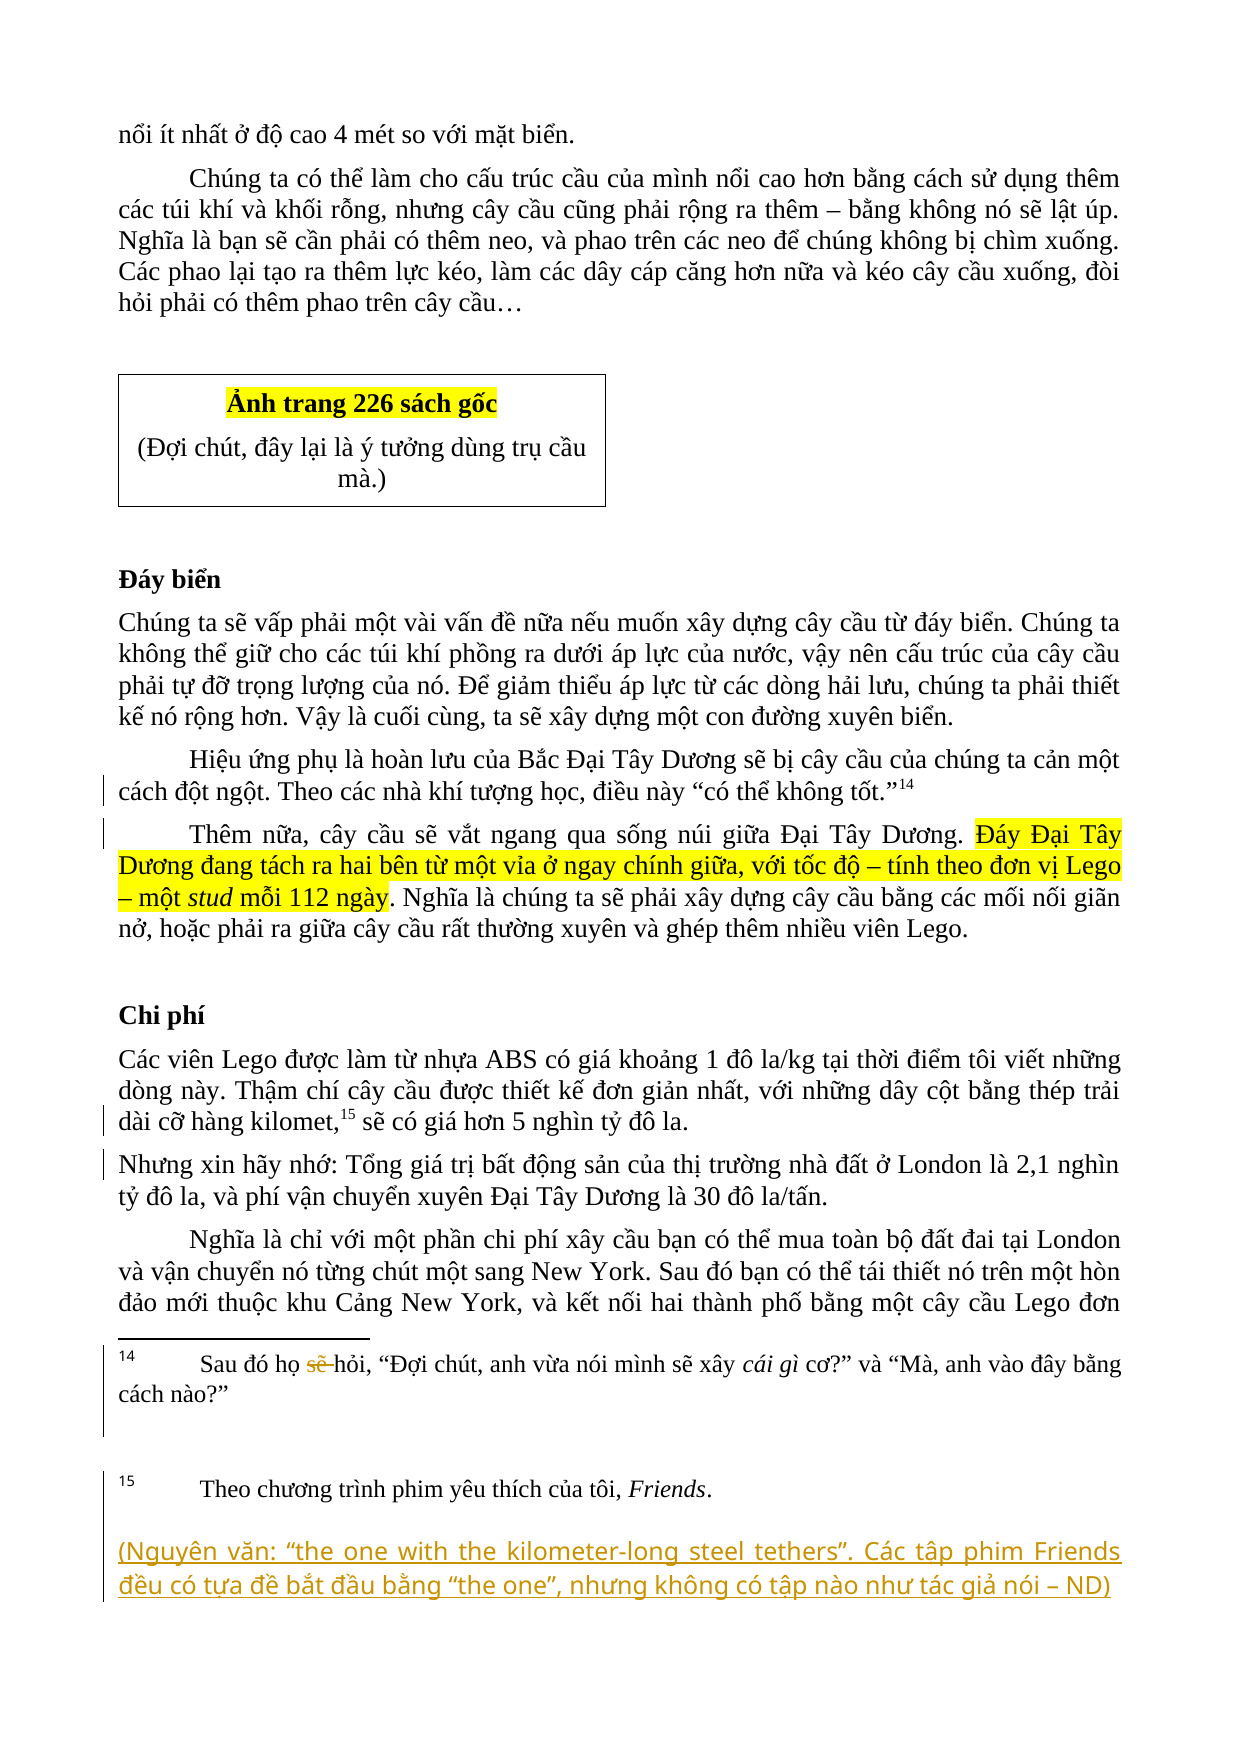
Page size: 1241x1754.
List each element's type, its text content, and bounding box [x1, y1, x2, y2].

text Thêm nữa, cây cầu sẽ vắt ngang qua sống núi giữa Đại Tây Dương. Đáy Đại Tây Dương đang tách ra hai bên từ một vỉa ở ngay chính giữa, với tốc độ – tính theo đơn vị Lego – một stud mỗi 112 ngày. Nghĩa là chúng ta sẽ phải xây dựng cây cầu bằng các mối nối giãn nở, hoặc phải ra giữa cây cầu rất thường xuyên và ghép thêm nhiều viên Lego. [118, 818, 1122, 850]
text Chúng ta có thể làm cho cấu trúc cầu của mình nổi cao hơn bằng cách sử dụng thêm các túi khí và khối rỗng, nhưng cây cầu cũng phải rộng ra thêm – bằng không nó sẽ lật úp. Nghĩa là bạn sẽ cần phải có thêm neo, và phao trên các neo để chúng không bị chìm xuống. Các phao lại tạo ra thêm lực kéo, làm các dây cáp căng hơn nữa và kéo cây cầu xuống, đòi hỏi phải có thêm phao trên cây cầu… [118, 162, 1122, 317]
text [118, 118, 1122, 149]
text Nhưng xin hãy nhớ: Tổng giá trị bất động sản của thị trường nhà đất ở London là 2,1 nghìn tỷ đô la, và phí vận chuyển xuyên Đại Tây Dương là 30 đô la/tấn. [118, 1149, 1122, 1211]
text Hiệu ứng phụ là hoàn lưu của Bắc Đại Tây Dương sẽ bị cây cầu của chúng ta cản một cách đột ngột. Theo các nhà khí tượng học, điều này “có thể không tốt.” [118, 743, 1122, 806]
table_header Ảnh trang 226 sách gốc (Đợi chút, đây lại là ý tưởng dùng trụ cầu mà.) [119, 375, 605, 506]
text Đáy biển [118, 563, 1122, 594]
text Thêm nữa, cây cầu sẽ vắt ngang qua sống núi giữa Đại Tây Dương. Đáy Đại Tây Dương đang tách ra hai bên từ một vỉa ở ngay chính giữa, với tốc độ – tính theo đơn vị Lego – một stud mỗi 112 ngày. Nghĩa là chúng ta sẽ phải xây dựng cây cầu bằng các mối nối giãn nở, hoặc phải ra giữa cây cầu rất thường xuyên và ghép thêm nhiều viên Lego. [118, 881, 1122, 943]
text Các viên Lego được làm từ nhựa ABS có giá khoảng 1 đô la/kg tại thời điểm tôi viết những dòng này. Thậm chí cây cầu được thiết kế đơn giản nhất, với những dây cột bằng thép trải dài cỡ hàng kilomet, sẽ có giá hơn 5 nghìn tỷ đô la. [118, 1043, 1122, 1136]
text Chi phí [118, 999, 1122, 1030]
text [118, 1223, 1122, 1317]
text Chúng ta sẽ vấp phải một vài vấn đề nữa nếu muốn xây dựng cây cầu từ đáy biển. Chúng ta không thể giữ cho các túi khí phồng ra dưới áp lực của nước, vậy nên cấu trúc của cây cầu phải tự đỡ trọng lượng của nó. Để giảm thiểu áp lực từ các dòng hải lưu, chúng ta phải thiết kế nó rộng hơn. Vậy là cuối cùng, ta sẽ xây dựng một con đường xuyên biển. [118, 606, 1122, 731]
